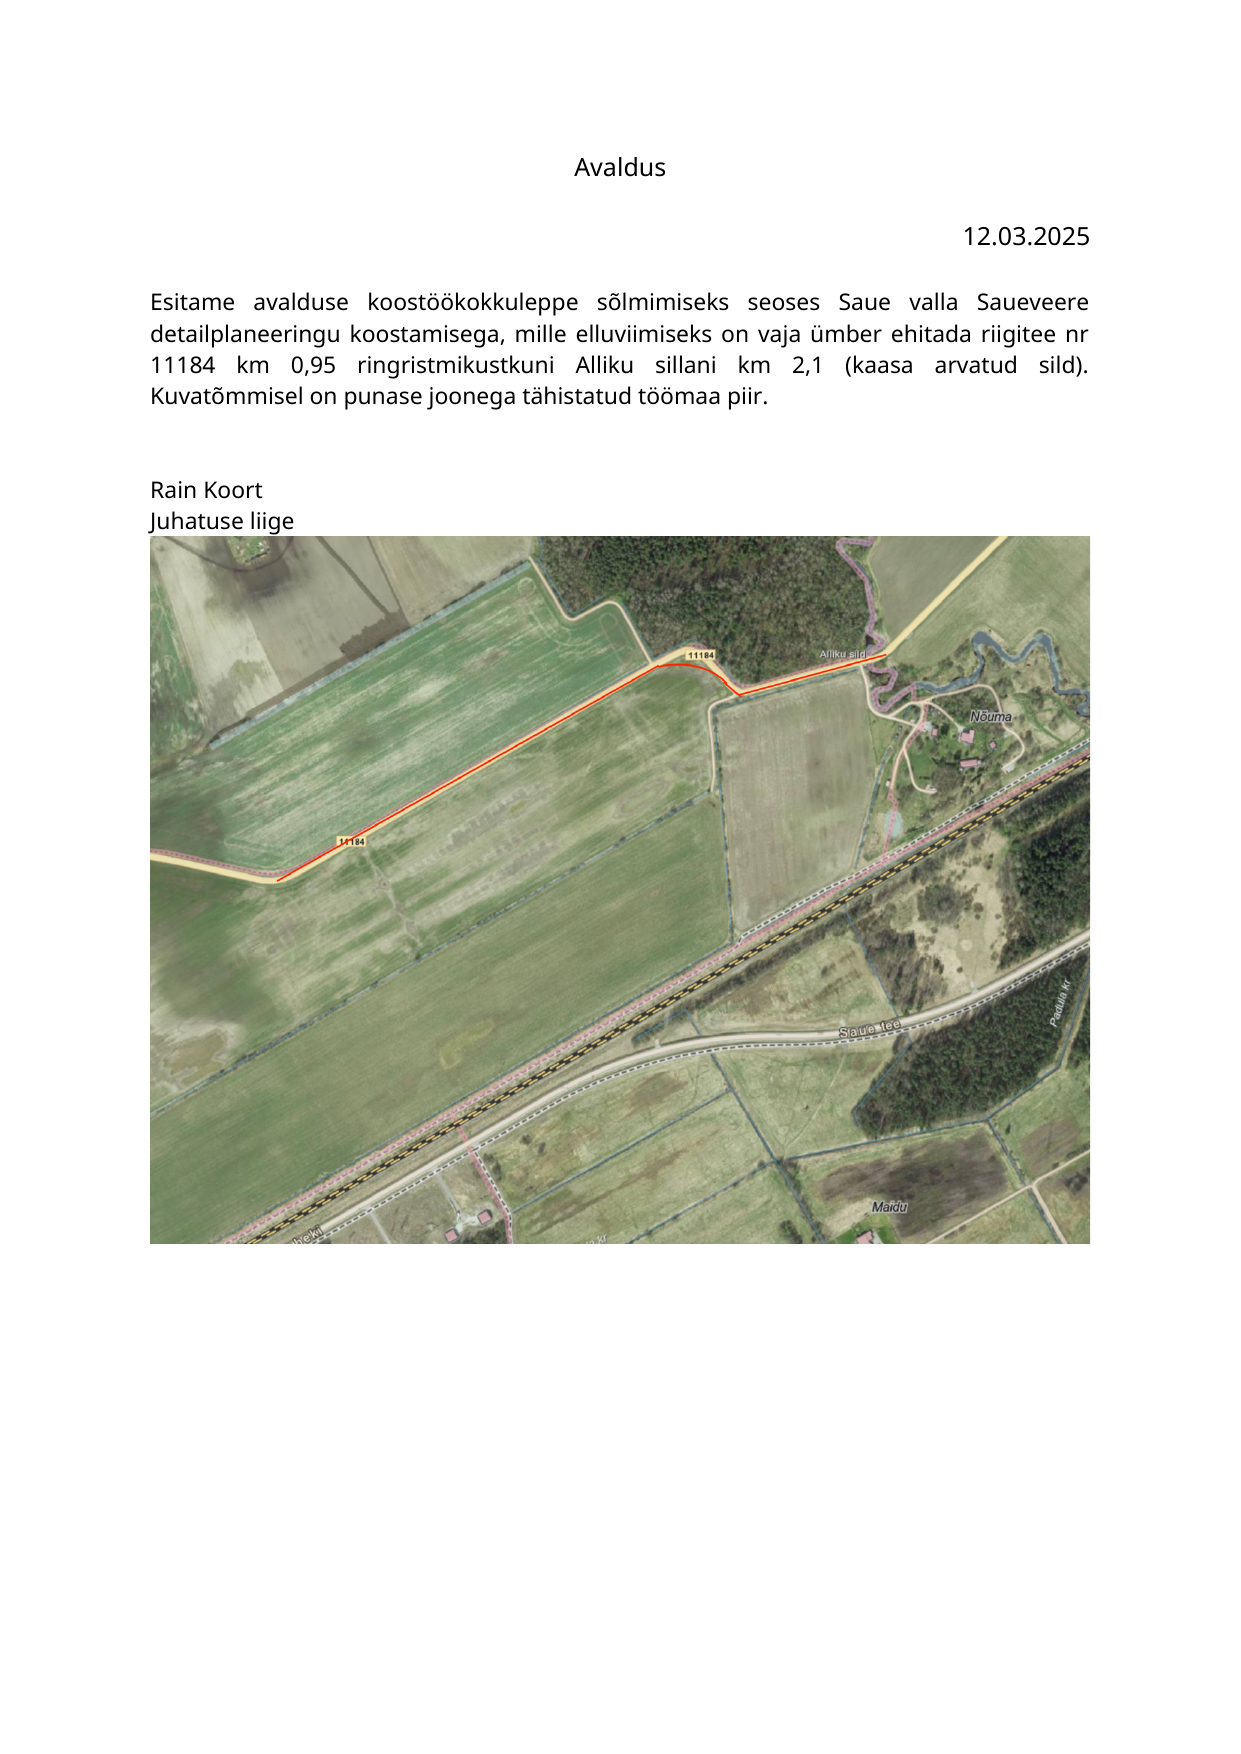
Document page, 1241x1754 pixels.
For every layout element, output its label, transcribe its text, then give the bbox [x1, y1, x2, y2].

picture [150, 536, 1091, 1244]
text 12.03.2025 [150, 218, 1090, 252]
text Esitame avalduse koostöökokkuleppe sõlmimiseks seoses Saue valla Saueveere detailplaneeringu koostamisega, mille elluviimiseks on vaja ümber ehitada riigitee nr 11184 km 0,95 ringristmikustkuni Alliku sillani km 2,1 (kaasa arvatud sild). Kuvatõmmisel on punase joonega tähistatud töömaa piir. [150, 286, 1090, 411]
text Juhatuse liige [150, 505, 1090, 536]
text Avaldus [150, 150, 1090, 184]
text Rain Koort [150, 474, 1090, 505]
